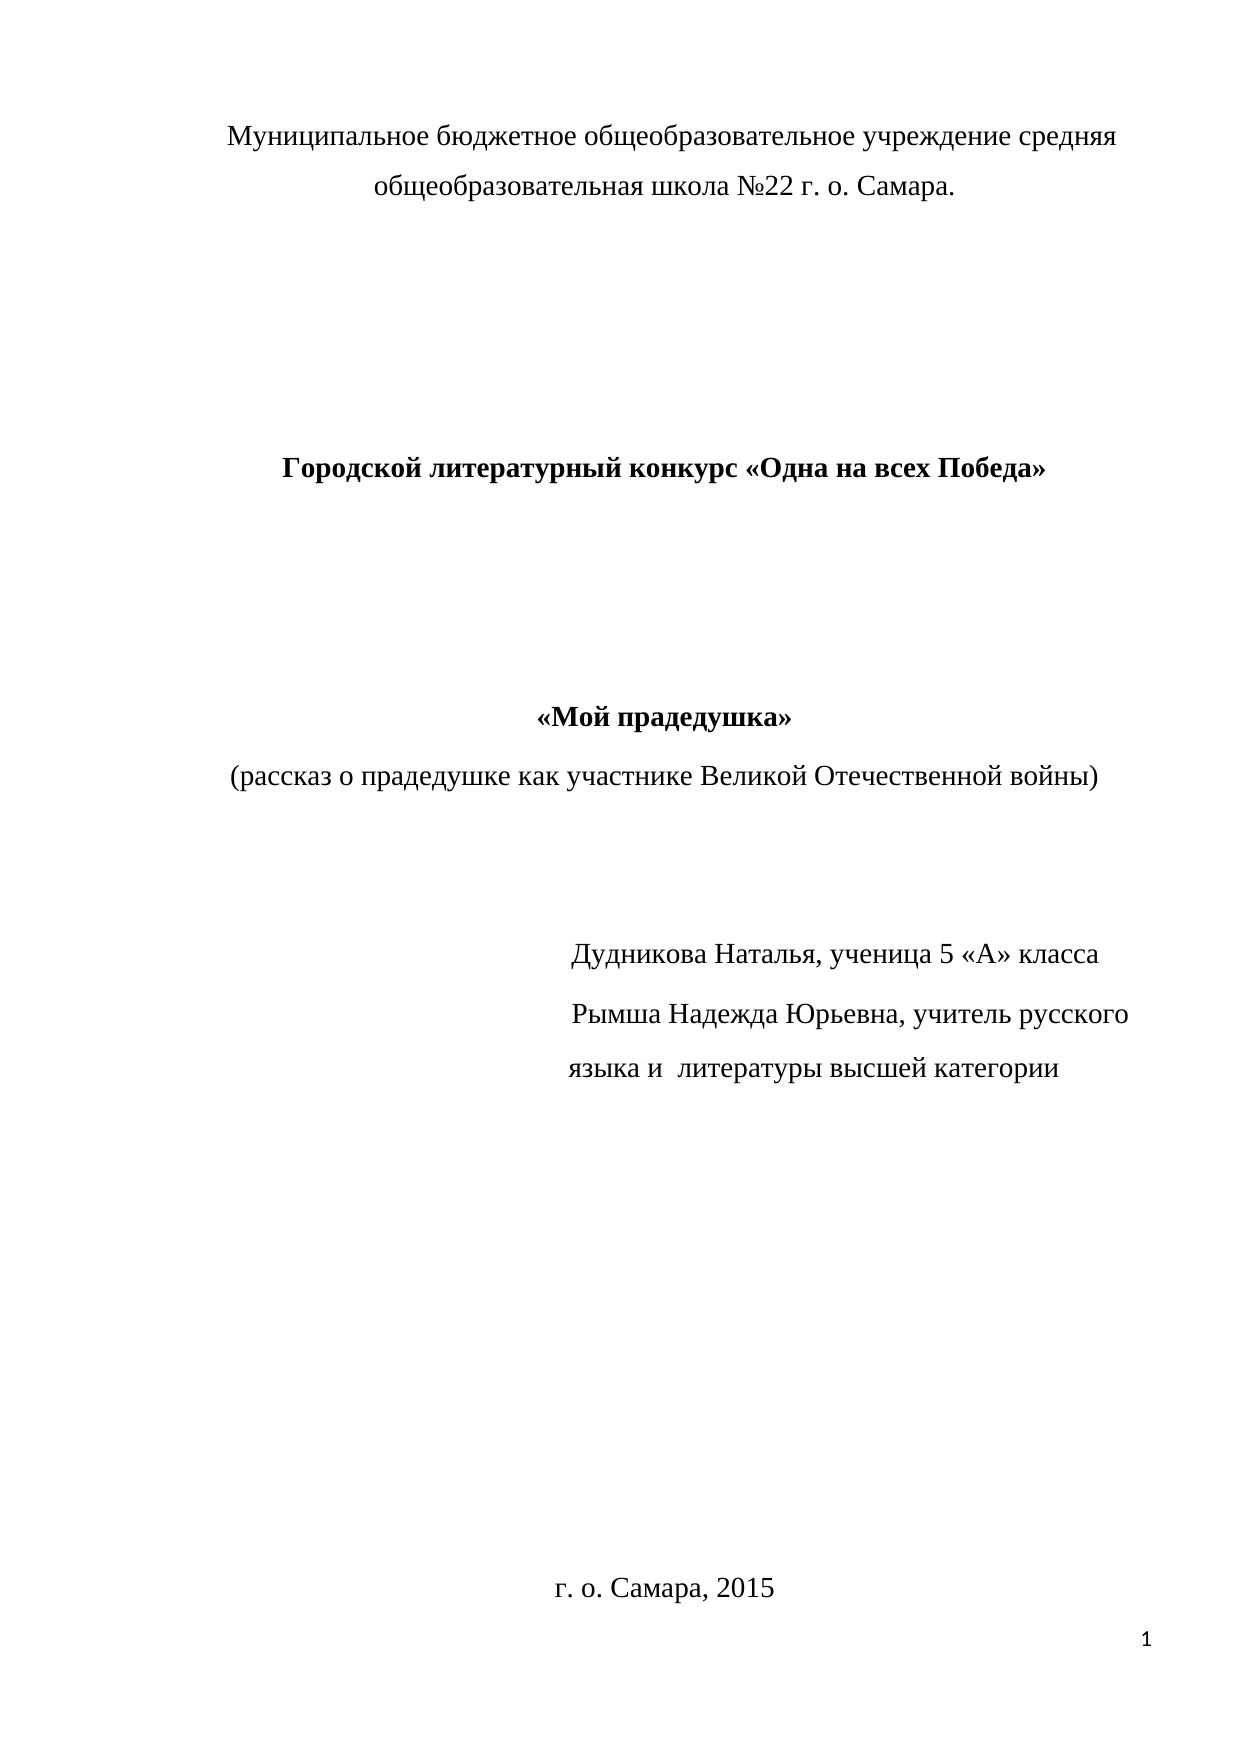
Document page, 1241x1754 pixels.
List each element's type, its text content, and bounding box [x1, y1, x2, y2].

text г. о. Самара, 2015 [177, 1570, 1152, 1604]
text «Мой прадедушка» [177, 699, 1152, 733]
text Муниципальное бюджетное общеобразовательное учреждение средняя общеобразовательная школа №22 г. о. Самара. [177, 118, 1152, 202]
text языка и литературы высшей категории [177, 1050, 1152, 1084]
text Городской литературный конкурс «Одна на всех Победа» [177, 450, 1152, 483]
text Дудникова Наталья, ученица 5 «А» класса [177, 937, 1152, 970]
text (рассказ о прадедушке как участнике Великой Отечественной войны) [177, 758, 1152, 792]
text Рымша Надежда Юрьевна, учитель русского [177, 996, 1152, 1029]
